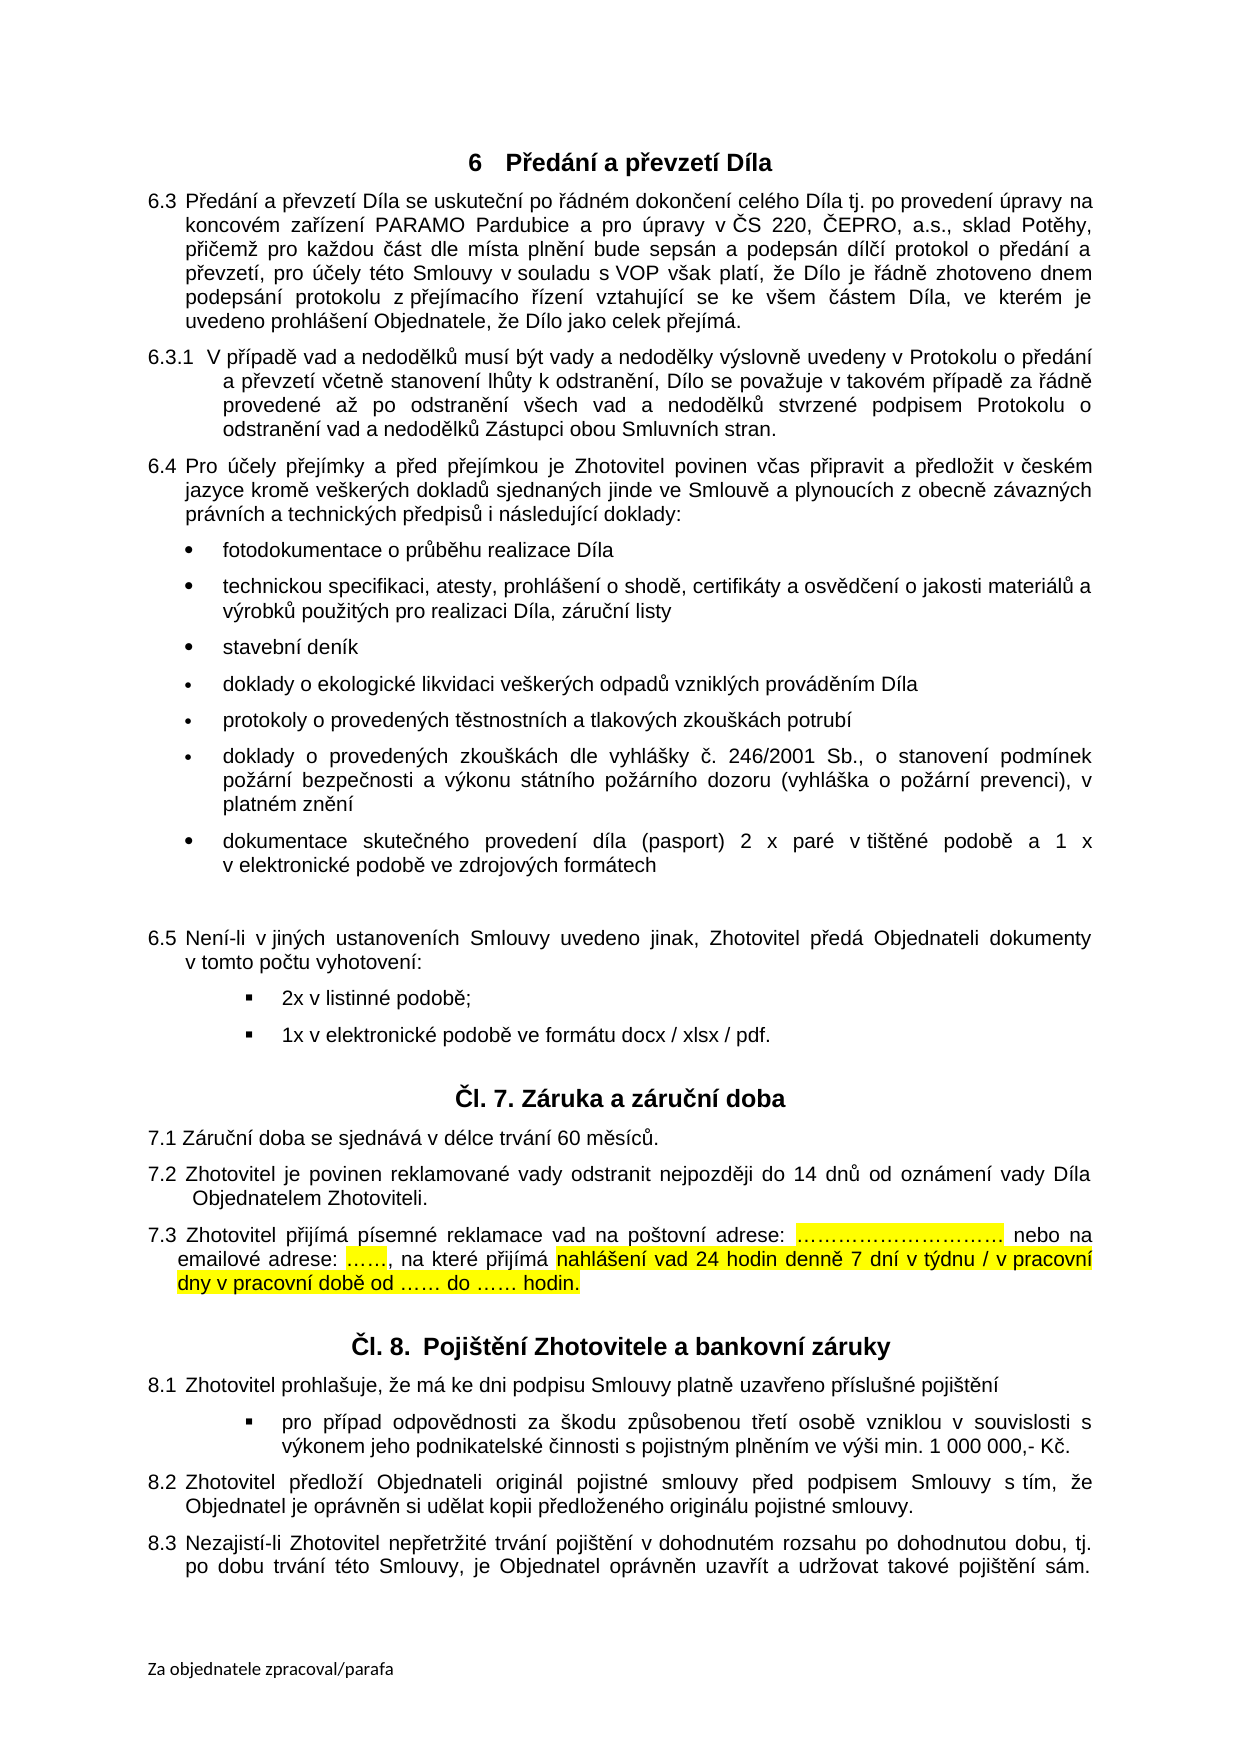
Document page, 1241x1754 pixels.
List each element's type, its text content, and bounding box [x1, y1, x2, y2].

list 7.1 Záruční doba se sjednává v délce trvání 60 měsíců. [148, 1126, 1093, 1149]
text fotodokumentace o průběhu realizace Díla [185, 538, 1093, 562]
list Není-li v jiných ustanoveních Smlouvy uvedeno jinak, Zhotovitel předá Objednateli dokumenty v tomto počtu vyhotovení: [148, 926, 1093, 974]
text doklady o ekologické likvidaci veškerých odpadů vzniklých prováděním Díla [185, 671, 1093, 695]
list Pro účely přejímky a před přejímkou je Zhotovitel povinen včas připravit a předložit v českém jazyce kromě veškerých dokladů sjednaných jinde ve Smlouvě a plynoucích z obecně závazných právních a technických předpisů i následující doklady: [148, 453, 1093, 525]
list 7.2 Zhotovitel je povinen reklamované vady odstranit nejpozději do 14 dnů od oznámení vady Díla Objednatelem Zhotoviteli. [148, 1162, 1093, 1210]
text protokoly o provedených těstnostních a tlakových zkouškách potrubí [185, 708, 1093, 732]
list pro případ odpovědnosti za škodu způsobenou třetí osobě vzniklou v souvislosti s výkonem jeho podnikatelské činnosti s pojistným plněním ve výši min. 1 000 000,- Kč. [244, 1409, 1093, 1457]
text stavební deník [185, 635, 1093, 659]
list Předání a převzetí Díla se uskuteční po řádném dokončení celého Díla tj. po provedení úpravy na koncovém zařízení PARAMO Pardubice a pro úpravy v ČS 220, ČEPRO, a.s., sklad Potěhy, přičemž pro každou část dle místa plnění bude sepsán a podepsán dílčí protokol o předání a převzetí, pro účely této Smlouvy v souladu s VOP však platí, že Dílo je řádně zhotoveno dnem podepsání protokolu z přejímacího řízení vztahující se ke všem částem Díla, ve kterém je uvedeno prohlášení Objednatele, že Dílo jako celek přejímá. [148, 189, 1093, 333]
text technickou specifikaci, atesty, prohlášení o shodě, certifikáty a osvědčení o jakosti materiálů a výrobků použitých pro realizaci Díla, záruční listy [185, 574, 1093, 622]
list 7.3 Zhotovitel přijímá písemné reklamace vad na poštovní adrese: ………………………… nebo na emailové adrese: ……, na které přijímá nahlášení vad 24 hodin denně 7 dní v týdnu / v pracovní dny v pracovní době od …… do …… hodin. [148, 1222, 1093, 1294]
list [148, 1530, 1093, 1578]
list Zhotovitel prohlašuje, že má ke dni podpisu Smlouvy platně uzavřeno příslušné pojištění [148, 1373, 1093, 1397]
list Čl. 8. Pojištění Zhotovitele a bankovní záruky [149, 1332, 1093, 1361]
list V případě vad a nedodělků musí být vady a nedodělky výslovně uvedeny v Protokolu o předání a převzetí včetně stanovení lhůty k odstranění, Dílo se považuje v takovém případě za řádně provedené až po odstranění všech vad a nedodělků stvrzené podpisem Protokolu o odstranění vad a nedodělků Zástupci obou Smluvních stran. [148, 345, 1093, 441]
list 1x v elektronické podobě ve formátu docx / xlsx / pdf. [244, 1023, 1093, 1047]
list Předání a převzetí Díla [148, 148, 1093, 176]
list Čl. 7. Záruka a záruční doba [148, 1084, 1093, 1113]
list 2x v listinné podobě; [244, 986, 1093, 1010]
text dokumentace skutečného provedení díla (pasport) 2 x paré v tištěné podobě a 1 x v elektronické podobě ve zdrojových formátech [185, 829, 1093, 877]
list Zhotovitel předloží Objednateli originál pojistné smlouvy před podpisem Smlouvy s tím, že Objednatel je oprávněn si udělat kopii předloženého originálu pojistné smlouvy. [148, 1470, 1093, 1518]
text doklady o provedených zkouškách dle vyhlášky č. 246/2001 Sb., o stanovení podmínek požární bezpečnosti a výkonu státního požárního dozoru (vyhláška o požární prevenci), v platném znění [185, 744, 1093, 816]
